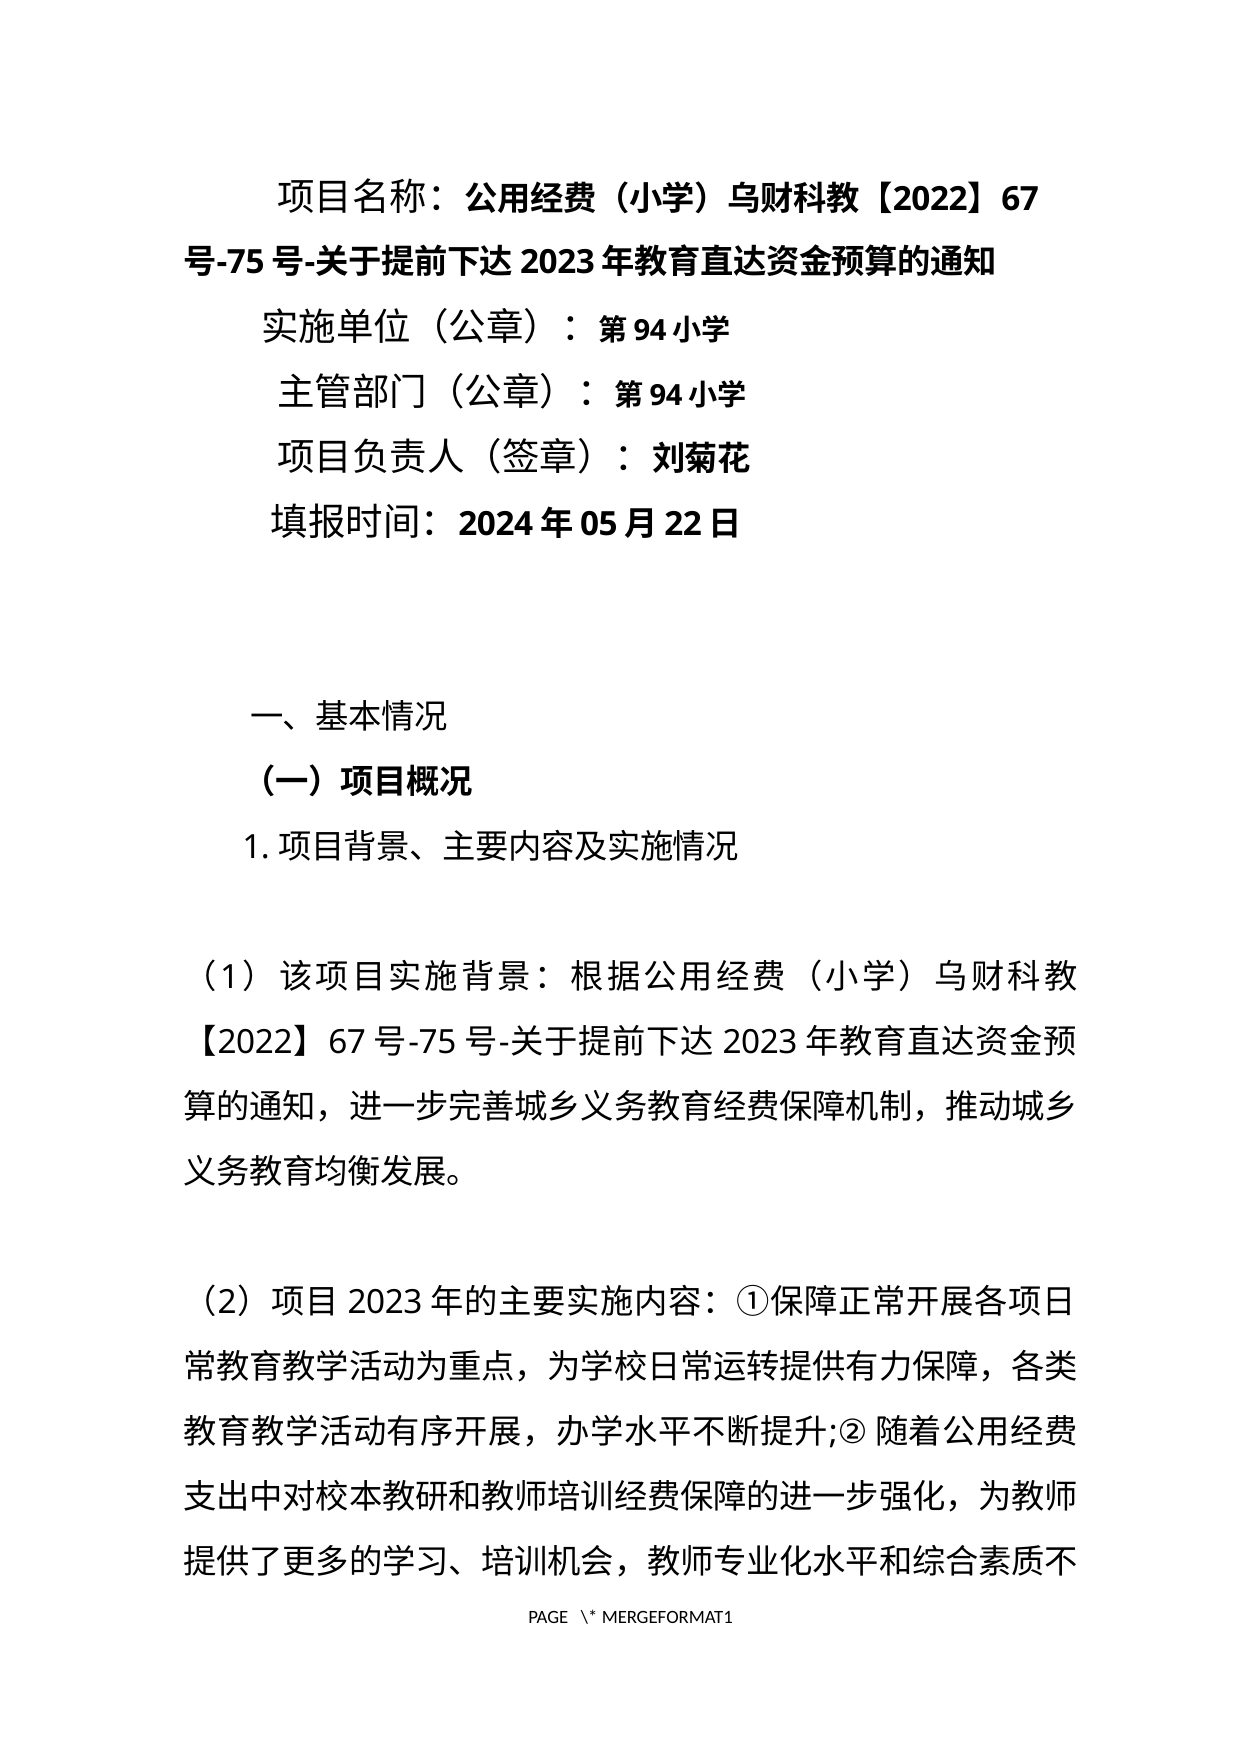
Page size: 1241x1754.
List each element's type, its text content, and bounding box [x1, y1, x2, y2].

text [183, 812, 1078, 1592]
text 实施单位（公章）：第94小学 [183, 292, 1078, 357]
text 项目名称：公用经费（小学）乌财科教【2022】67号-75号-关于提前下达2023年教育直达资金预算的通知 [183, 162, 1078, 292]
text （一）项目概况 [183, 747, 1078, 812]
text 项目负责人（签章）：刘菊花 [183, 422, 1078, 487]
text 主管部门（公章）：第94小学 [183, 357, 1078, 422]
text 填报时间：2024年05月22日 [211, 487, 1078, 552]
text 一、基本情况 [183, 682, 1078, 747]
